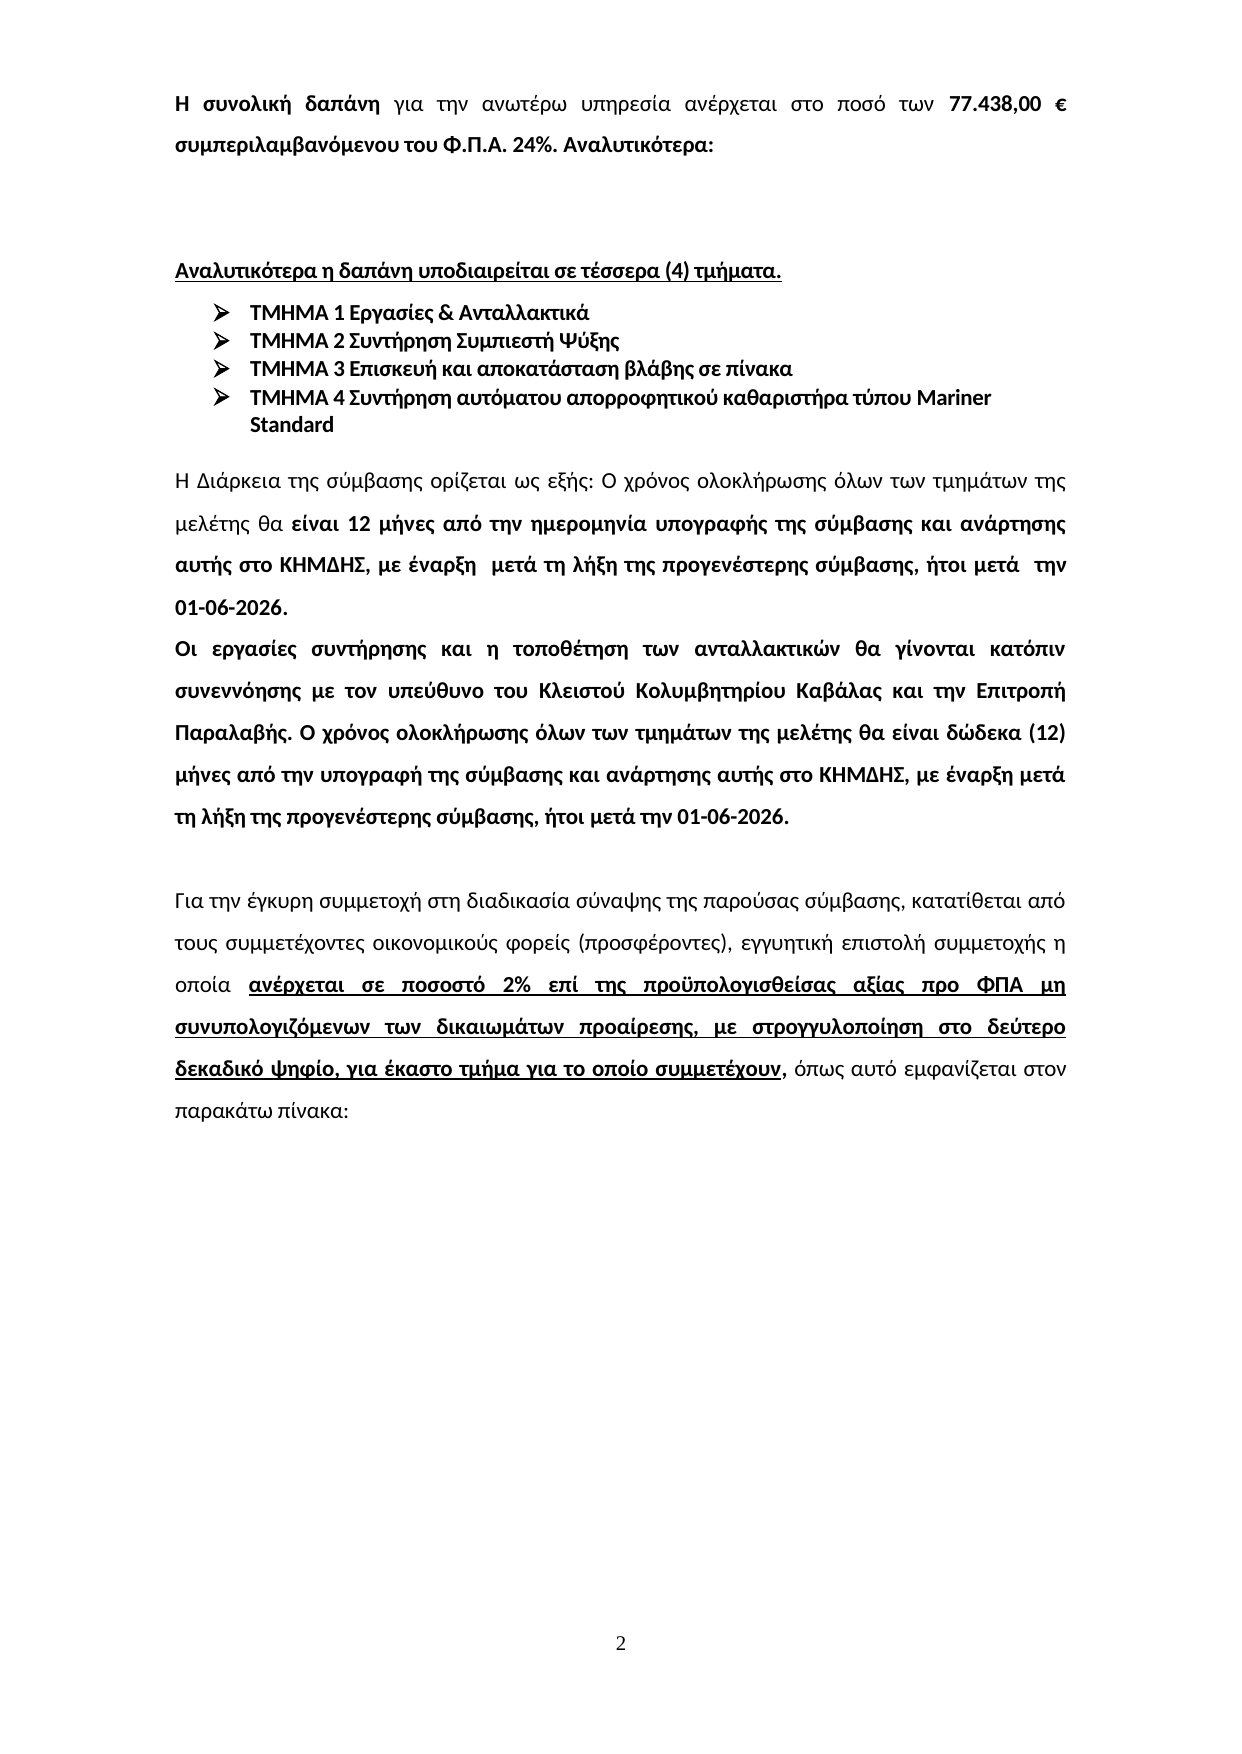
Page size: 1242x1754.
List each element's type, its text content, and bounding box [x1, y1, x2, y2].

text Αναλυτικότερα η δαπάνη υποδιαιρείται σε τέσσερα (4) τμήματα. [175, 257, 1067, 284]
text Οι εργασίες συντήρησης και η τοποθέτηση των ανταλλακτικών θα γίνονται κατόπιν συνεννόησης με τον υπεύθυνο του Κλειστού Κολυμβητηρίου Καβάλας και την Επιτροπή Παραλαβής. Ο χρόνος ολοκλήρωσης όλων των τμημάτων της μελέτης θα είναι δώδεκα (12) μήνες από την υπογραφή της σύμβασης και ανάρτησης αυτής στο ΚΗΜΔΗΣ, με έναρξη μετά τη λήξη της προγενέστερης σύμβασης, ήτοι μετά την 01-06-2026. [175, 634, 1067, 831]
text Για την έγκυρη συμμετοχή στη διαδικασία σύναψης της παρούσας σύμβασης, κατατίθεται από τους συμμετέχοντες οικονομικούς φορείς (προσφέροντες), εγγυητική επιστολή συμμετοχής η οποία ανέρχεται σε ποσοστό 2% επί της προϋπολογισθείσας αξίας προ ΦΠΑ μη συνυπολογιζόμενων των δικαιωμάτων προαίρεσης, με στρογγυλοποίηση στο δεύτερο δεκαδικό ψηφίο, για έκαστο τμήμα για το οποίο συμμετέχουν, όπως αυτό εμφανίζεται στον παρακάτω πίνακα: [175, 886, 1067, 1124]
list ΤΜΗΜΑ 1 Εργασίες & Ανταλλακτικά [212, 298, 1067, 327]
list ΤΜΗΜΑ 2 Συντήρηση Συμπιεστή Ψύξης [212, 327, 1067, 354]
text Η συνολική δαπάνη για την ανωτέρω υπηρεσία ανέρχεται στο ποσό των 77.438,00 € συμπεριλαμβανόμενου του Φ.Π.Α. 24%. Αναλυτικότερα: [175, 89, 1067, 159]
list ΤΜΗΜΑ 3 Επισκευή και αποκατάσταση βλάβης σε πίνακα [212, 354, 1067, 383]
text Η Διάρκεια της σύμβασης ορίζεται ως εξής: Ο χρόνος ολοκλήρωσης όλων των τμημάτων της μελέτης θα είναι 12 μήνες από την ημερομηνία υπογραφής της σύμβασης και ανάρτησης αυτής στο ΚΗΜΔΗΣ, με έναρξη μετά τη λήξη της προγενέστερης σύμβασης, ήτοι μετά την 01-06-2026. [175, 467, 1067, 621]
list ΤΜΗΜΑ 4 Συντήρηση αυτόματου απορροφητικού καθαριστήρα τύπου Mariner Standard [212, 383, 1067, 439]
